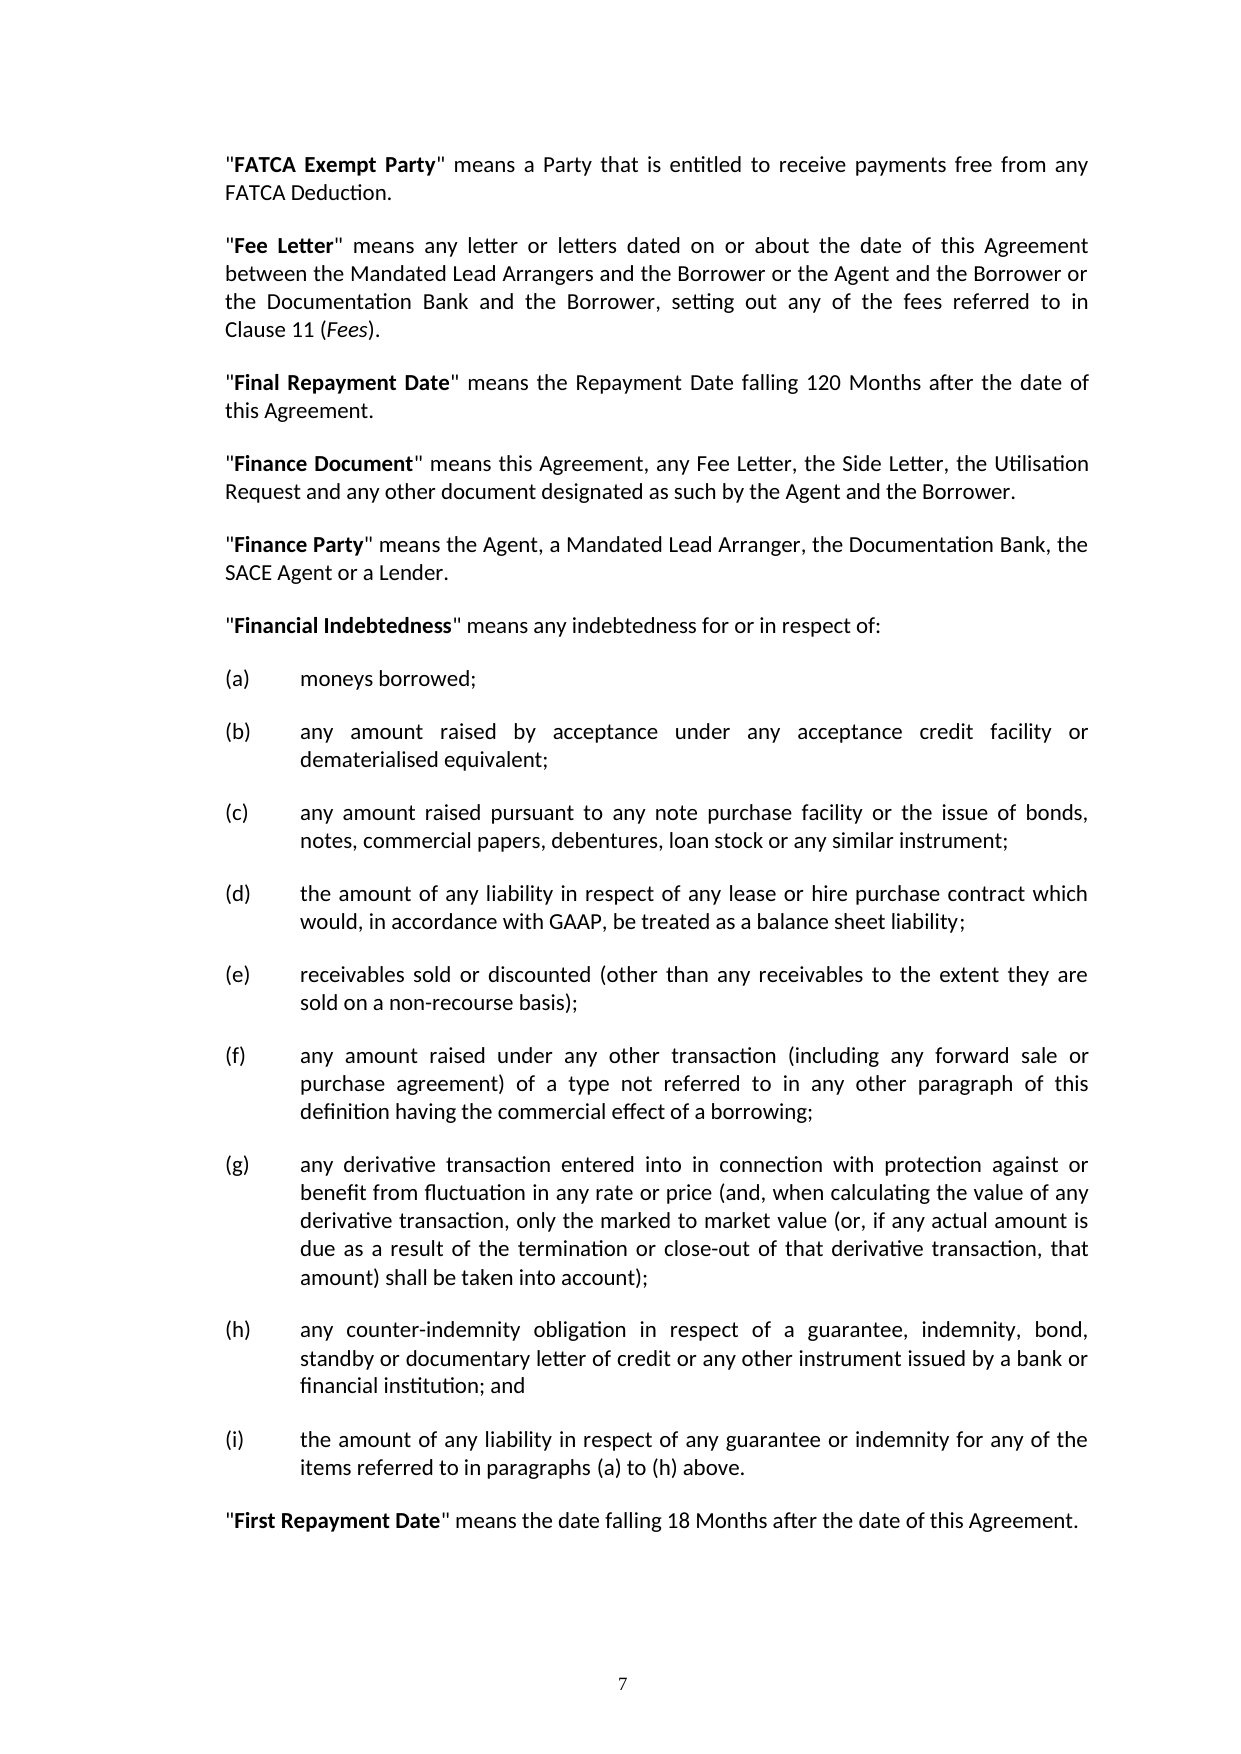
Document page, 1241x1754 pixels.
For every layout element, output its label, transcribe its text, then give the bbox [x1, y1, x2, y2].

text "FATCA Exempt Party" means a Party that is entitled to receive payments free from any FATCA Deduction. [225, 150, 1090, 206]
text moneys borrowed; [225, 664, 1090, 692]
text receivables sold or discounted (other than any receivables to the extent they are sold on a non-recourse basis); [225, 960, 1090, 1016]
text "Fee Letter" means any letter or letters dated on or about the date of this Agreement between the Mandated Lead Arrangers and the Borrower or the Agent and the Borrower or the Documentation Bank and the Borrower, setting out any of the fees referred to in Clause 11 (Fees). [225, 231, 1090, 343]
text any amount raised pursuant to any note purchase facility or the issue of bonds, notes, commercial papers, debentures, loan stock or any similar instrument; [225, 798, 1090, 854]
text the amount of any liability in respect of any lease or hire purchase contract which would, in accordance with GAAP, be treated as a balance sheet liability; [225, 879, 1090, 935]
text any amount raised under any other transaction (including any forward sale or purchase agreement) of a type not referred to in any other paragraph of this definition having the commercial effect of a borrowing; [225, 1041, 1090, 1126]
text "Finance Document" means this Agreement, any Fee Letter, the Side Letter, the Utilisation Request and any other document designated as such by the Agent and the Borrower. [225, 449, 1090, 505]
text "Financial Indebtedness" means any indebtedness for or in respect of: [225, 611, 1090, 639]
text any derivative transaction entered into in connection with protection against or benefit from fluctuation in any rate or price (and, when calculating the value of any derivative transaction, only the marked to market value (or, if any actual amount is due as a result of the termination or close-out of that derivative transaction, that amount) shall be taken into account); [225, 1151, 1090, 1291]
text any amount raised by acceptance under any acceptance credit facility or dematerialised equivalent; [225, 717, 1090, 773]
text the amount of any liability in respect of any guarantee or indemnity for any of the items referred to in paragraphs (a) to (h) above. [225, 1425, 1090, 1481]
text "Finance Party" means the Agent, a Mandated Lead Arranger, the Documentation Bank, the SACE Agent or a Lender. [225, 530, 1090, 586]
text any counter-indemnity obligation in respect of a guarantee, indemnity, bond, standby or documentary letter of credit or any other instrument issued by a bank or financial institution; and [225, 1316, 1090, 1400]
text "First Repayment Date" means the date falling 18 Months after the date of this Agreement. [225, 1506, 1090, 1534]
text "Final Repayment Date" means the Repayment Date falling 120 Months after the date of this Agreement. [225, 368, 1090, 424]
